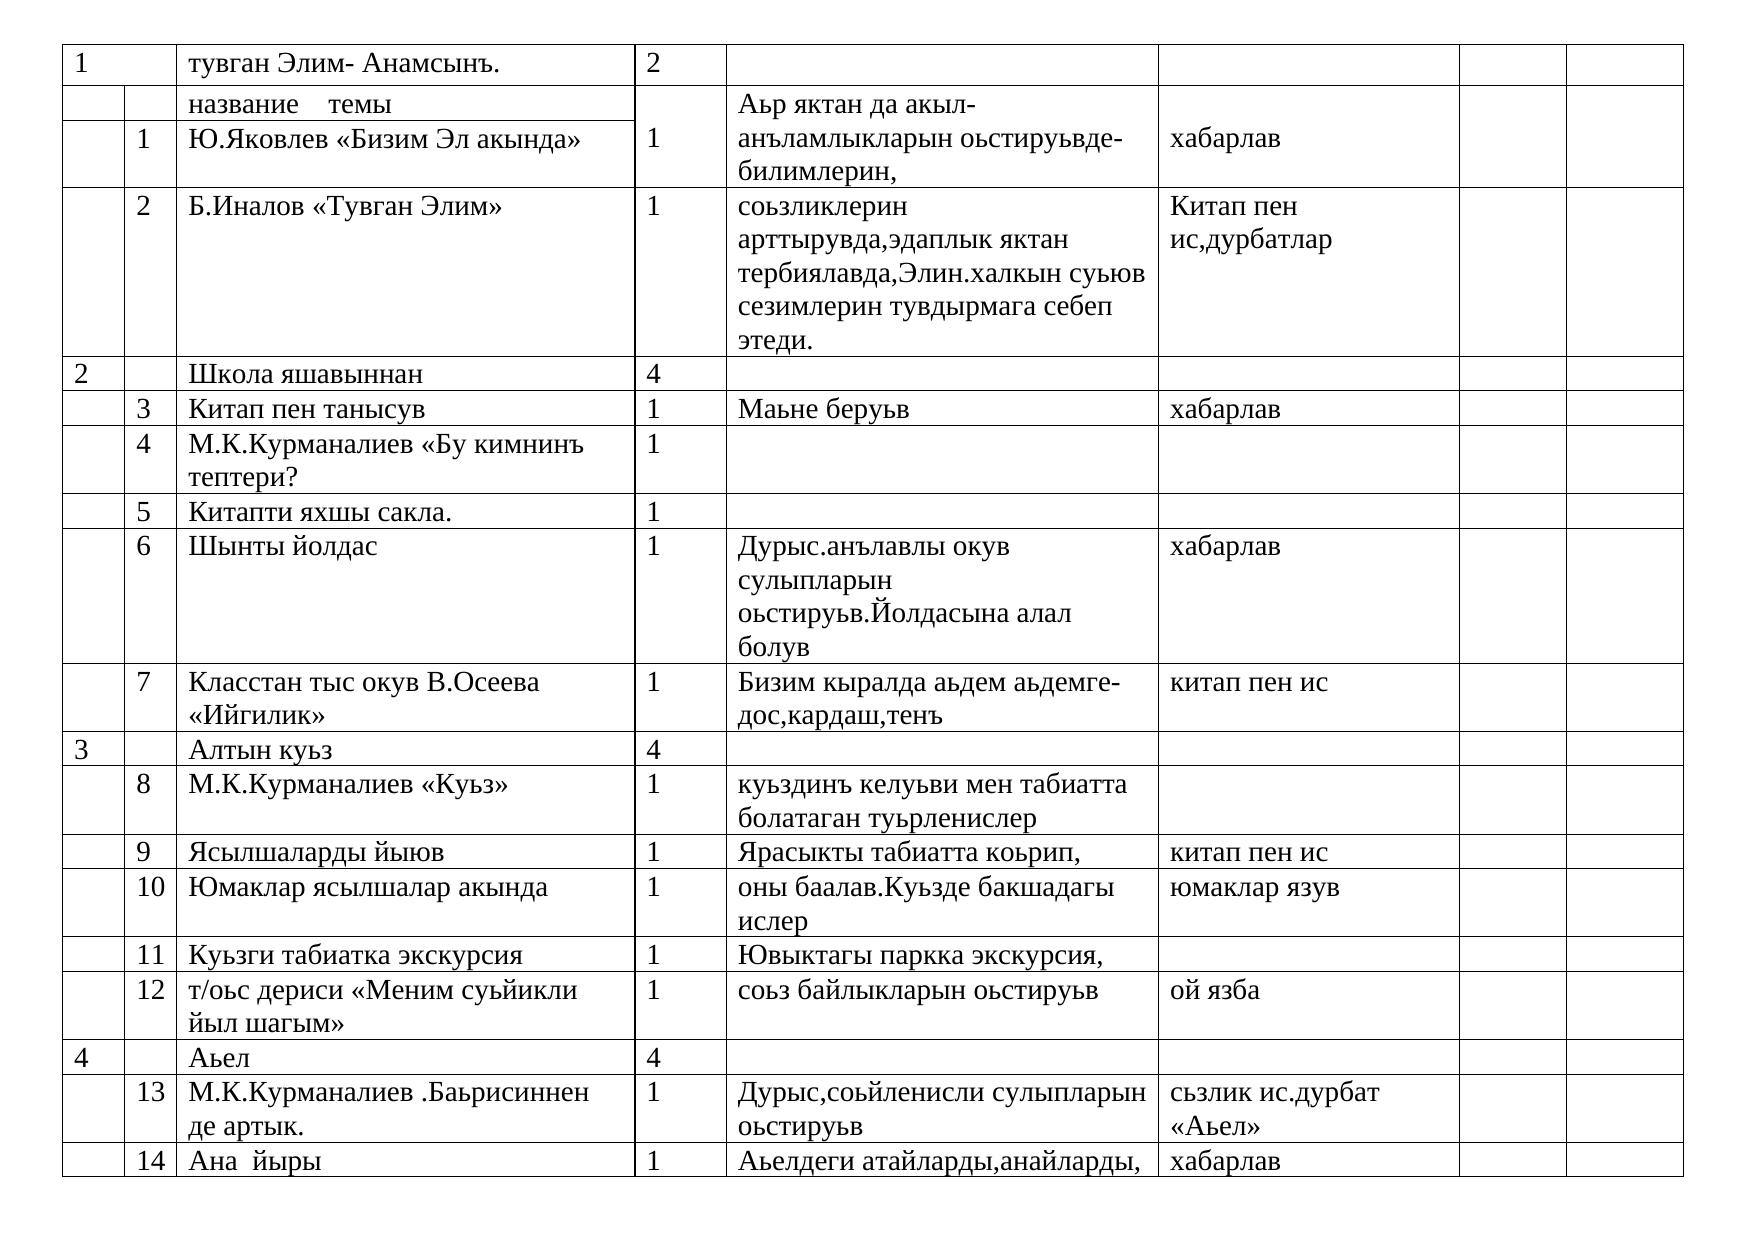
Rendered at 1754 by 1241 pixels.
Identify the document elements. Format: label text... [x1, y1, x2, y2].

table_cell Класстан тыс окув В.Осеева «Ийгилик» [177, 664, 634, 731]
table_cell 2 [125, 188, 176, 356]
table_cell 5 [125, 494, 176, 527]
table_cell 2 [636, 45, 726, 85]
table_cell [1159, 937, 1459, 971]
table_cell 4 [63, 1040, 124, 1073]
table_cell 2 [63, 357, 124, 390]
table_cell Китап пен танысув [177, 391, 634, 425]
table_cell 11 [125, 937, 176, 971]
table_cell [63, 1075, 124, 1142]
table_cell [63, 391, 124, 425]
table_cell Дурыс.анълавлы окув сулыпларын оьстируьв.Йолдасына алал болув [727, 529, 1158, 663]
table_cell М.К.Курманалиев .Баьрисиннен де артык. [177, 1075, 634, 1142]
table_cell оны баалав.Куьзде бакшадагы ислер [727, 869, 1158, 936]
table_cell [727, 357, 1158, 390]
table_cell 1 [636, 869, 726, 936]
table_cell [727, 426, 1158, 493]
table_cell раздел 1 [63, 45, 176, 85]
table_cell [1159, 494, 1459, 527]
table_cell 6 [125, 529, 176, 663]
table_cell тувган Элим- Анамсынъ. [177, 45, 634, 85]
table_cell [125, 86, 176, 120]
table_cell [1567, 494, 1683, 527]
table_cell соьз байлыкларын оьстируьв [727, 972, 1158, 1039]
table_cell 3 [63, 732, 124, 765]
table_cell 4 [636, 1040, 726, 1073]
table_cell 1 [636, 86, 726, 187]
table_cell Китапти яхшы сакла. [177, 494, 634, 527]
table_cell [1567, 426, 1683, 493]
table_cell 1 [636, 391, 726, 425]
table_cell [727, 1040, 1158, 1073]
table_cell 10 [125, 869, 176, 936]
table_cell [727, 1143, 1158, 1176]
table_cell китап пен ис [1159, 835, 1459, 868]
table_cell [1460, 972, 1566, 1039]
table_cell 1 [636, 664, 726, 731]
table_cell 9 [125, 835, 176, 868]
table_cell [1567, 357, 1683, 390]
table_cell юмаклар язув [1159, 869, 1459, 936]
table_cell 8 [125, 766, 176, 833]
table_cell Алтын куьз [177, 732, 634, 765]
table_cell [63, 937, 124, 971]
table_cell 1 [636, 835, 726, 868]
table_cell куьздинъ келуьви мен табиатта болатаган туьрленислер [727, 766, 1158, 833]
table_cell [1460, 188, 1566, 356]
table_cell 1 [125, 121, 176, 187]
table_cell Ясылшаларды йыюв [177, 835, 634, 868]
table_cell [727, 732, 1158, 765]
table_cell Аьр яктан да акыл-анъламлыкларын оьстируьвде-билимлерин, [727, 86, 1158, 187]
table_cell Дурыс,соьйленисли сулыпларын оьстируьв [727, 1075, 1158, 1142]
table_cell [1460, 1040, 1566, 1073]
table_cell [63, 426, 124, 493]
table_cell Юмаклар ясылшалар акында [177, 869, 634, 936]
table_cell Китап пен ис,дурбатлар [1159, 188, 1459, 356]
table_cell [1567, 391, 1683, 425]
table_cell [1460, 494, 1566, 527]
table_cell 1 [636, 937, 726, 971]
table_cell [1567, 188, 1683, 356]
table_cell 1 [636, 188, 726, 356]
table_cell [1567, 937, 1683, 971]
table_cell т/оьс дериси «Меним суьйикли йыл шагым» [177, 972, 634, 1039]
table_cell 13 [125, 1075, 176, 1142]
table_cell [63, 121, 124, 187]
table_cell [727, 45, 1158, 85]
table_cell 1 [636, 529, 726, 663]
table_cell китап пен ис [1159, 664, 1459, 731]
table_cell [63, 869, 124, 936]
table_cell 14 [125, 1143, 176, 1176]
table_cell [1159, 766, 1459, 833]
table_cell [1460, 766, 1566, 833]
table_cell [1567, 664, 1683, 731]
table_cell [63, 766, 124, 833]
table_cell 1 [636, 766, 726, 833]
table_cell [1567, 45, 1683, 85]
table_cell [1567, 869, 1683, 936]
table_cell [125, 357, 176, 390]
table_cell [63, 835, 124, 868]
table_cell М.К.Курманалиев «Куьз» [177, 766, 634, 833]
table_cell 1 [636, 494, 726, 527]
table_cell соьзликлерин арттырувда,эдаплык яктан тербиялавда,Элин.халкын суьюв сезимлерин тувдырмага себеп этеди. [727, 188, 1158, 356]
table_cell [63, 1143, 124, 1176]
table_cell [1460, 835, 1566, 868]
table_cell [63, 494, 124, 527]
table_cell [1567, 529, 1683, 663]
table_cell Б.Иналов «Тувган Элим» [177, 188, 634, 356]
table_cell Ана йыры [177, 1143, 634, 1176]
table_cell [1460, 869, 1566, 936]
table_cell [1159, 45, 1459, 85]
table_cell [1567, 732, 1683, 765]
table_cell М.К.Курманалиев «Бу кимнинъ тептери? [177, 426, 634, 493]
table_cell [63, 529, 124, 663]
table_cell [1460, 426, 1566, 493]
table_cell 12 [125, 972, 176, 1039]
table_cell [1460, 1143, 1566, 1176]
table_cell хабарлав [1159, 391, 1459, 425]
table_cell 4 [636, 732, 726, 765]
table_cell [1159, 1040, 1459, 1073]
table_cell Куьзги табиатка экскурсия [177, 937, 634, 971]
table_cell [1567, 1040, 1683, 1073]
table_cell 4 [636, 357, 726, 390]
table_cell [1460, 937, 1566, 971]
table_cell [1567, 766, 1683, 833]
table_cell [63, 972, 124, 1039]
table_cell [1567, 972, 1683, 1039]
table_cell 3 [125, 391, 176, 425]
table_cell Маьне беруьв [727, 391, 1158, 425]
table_cell Бизим кыралда аьдем аьдемге-дос,кардаш,тенъ [727, 664, 1158, 731]
table_cell [125, 732, 176, 765]
table_cell Школа яшавыннан [177, 357, 634, 390]
table_cell Аьел [177, 1040, 634, 1073]
table_cell [1460, 529, 1566, 663]
table_cell название темы [177, 86, 634, 120]
table_cell [1567, 1143, 1683, 1176]
table_cell хабарлав [1159, 529, 1459, 663]
table_cell [727, 494, 1158, 527]
table_cell [1460, 391, 1566, 425]
table_cell Ювыктагы паркка экскурсия, [727, 937, 1158, 971]
table_cell 1 [636, 426, 726, 493]
table_cell ой язба [1159, 972, 1459, 1039]
table_cell хабарлав [1159, 1143, 1459, 1176]
table_cell 1 [636, 1075, 726, 1142]
table_cell [1567, 86, 1683, 187]
table_cell [63, 664, 124, 731]
table_cell [63, 86, 124, 120]
table_cell Ю.Яковлев «Бизим Эл акында» [177, 121, 634, 187]
table_cell [1159, 357, 1459, 390]
table_cell [1159, 732, 1459, 765]
table_cell 7 [125, 664, 176, 731]
table_cell хабарлав [1159, 86, 1459, 187]
table_cell [1460, 732, 1566, 765]
table_cell [63, 188, 124, 356]
table_cell [1460, 1075, 1566, 1142]
table_cell [1567, 835, 1683, 868]
table_cell Шынты йолдас [177, 529, 634, 663]
table_cell Ярасыкты табиатта коьрип, [727, 835, 1158, 868]
table_cell 1 [636, 1143, 726, 1176]
table_cell 1 [636, 972, 726, 1039]
table_cell [1460, 86, 1566, 187]
table_cell [1460, 664, 1566, 731]
table_cell [1460, 357, 1566, 390]
table_cell [125, 1040, 176, 1073]
table_cell [1159, 426, 1459, 493]
table_cell [1567, 1075, 1683, 1142]
table_cell 4 [125, 426, 176, 493]
table_cell [1460, 45, 1566, 85]
table_cell сьзлик ис.дурбат «Аьел» [1159, 1075, 1459, 1142]
